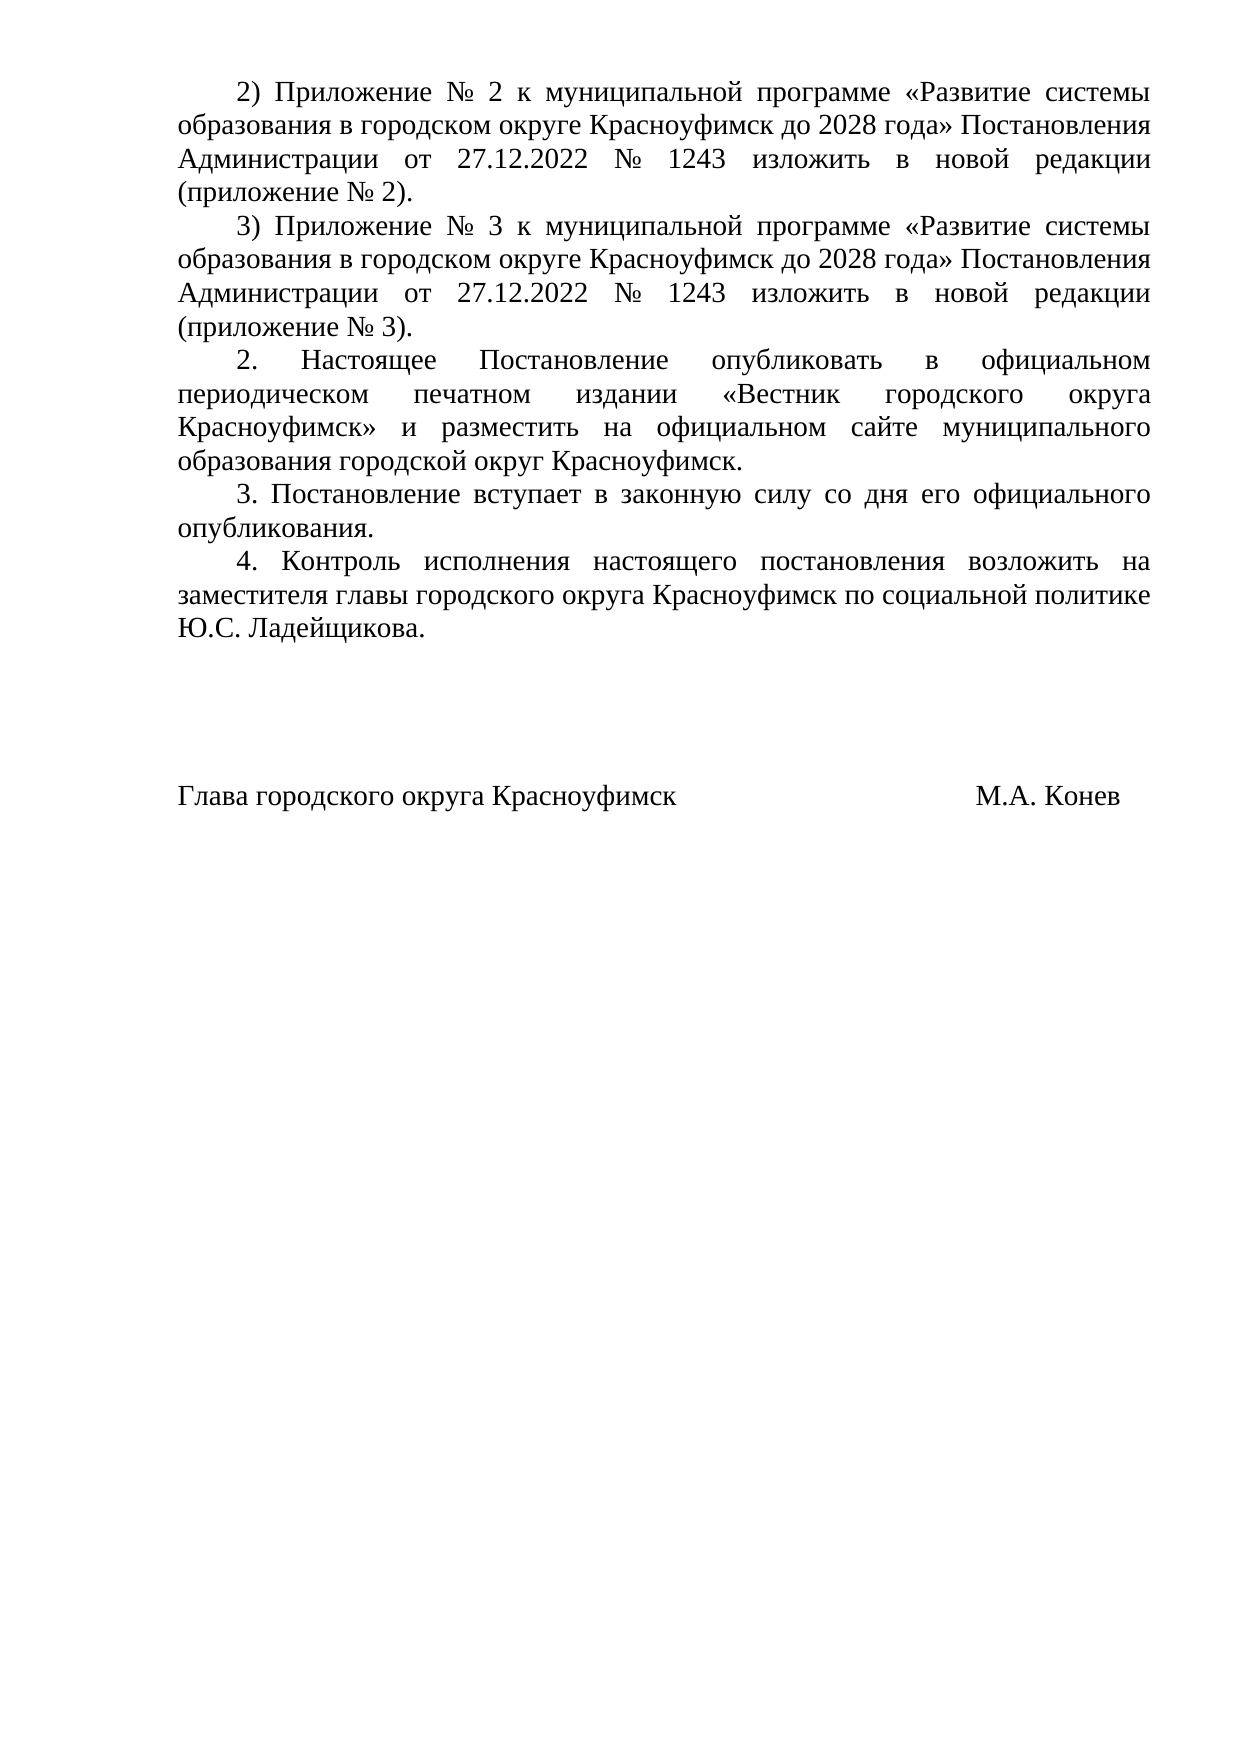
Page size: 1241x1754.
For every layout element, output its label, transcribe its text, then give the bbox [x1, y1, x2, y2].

text 4. Контроль исполнения настоящего постановления возложить на заместителя главы городского округа Красноуфимск по социальной политике Ю.С. Ладейщикова. [177, 543, 1152, 644]
text 3) Приложение № 3 к муниципальной программе «Развитие системы образования в городском округе Красноуфимск до 2028 года» Постановления Администрации от 27.12.2022 № 1243 изложить в новой редакции (приложение № 3). [177, 208, 1152, 342]
text 2. Настоящее Постановление опубликовать в официальном периодическом печатном издании «Вестник городского округа Красноуфимск» и разместить на официальном сайте муниципального образования городской округ Красноуфимск. [177, 342, 1152, 476]
text 2) Приложение № 2 к муниципальной программе «Развитие системы образования в городском округе Красноуфимск до 2028 года» Постановления Администрации от 27.12.2022 № 1243 изложить в новой редакции (приложение № 2). [177, 74, 1152, 208]
text Глава городского округа Красноуфимск М.А. Конев [177, 778, 1152, 812]
text 3. Постановление вступает в законную силу со дня его официального опубликования. [177, 476, 1152, 543]
